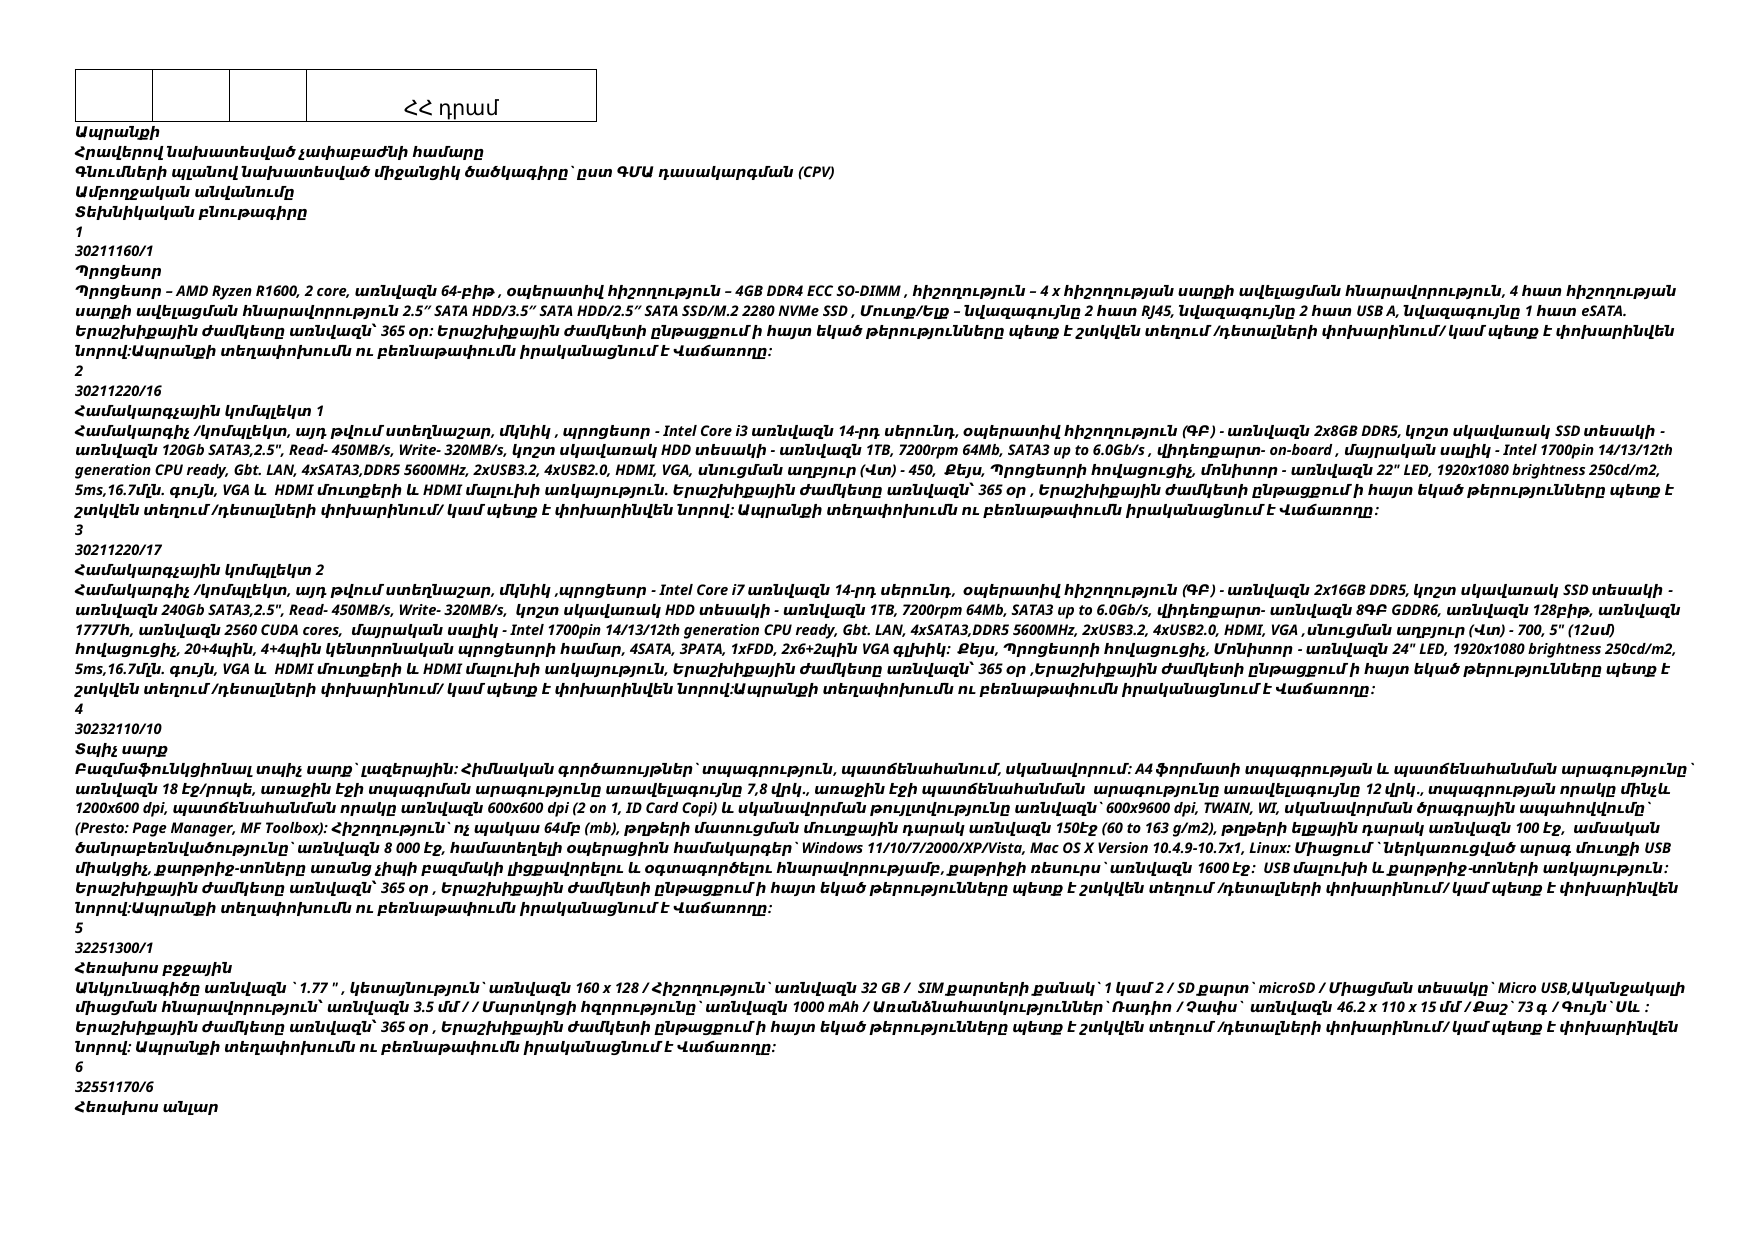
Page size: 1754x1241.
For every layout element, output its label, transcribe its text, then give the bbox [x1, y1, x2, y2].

text ՀՀ դրամ [317, 70, 585, 121]
